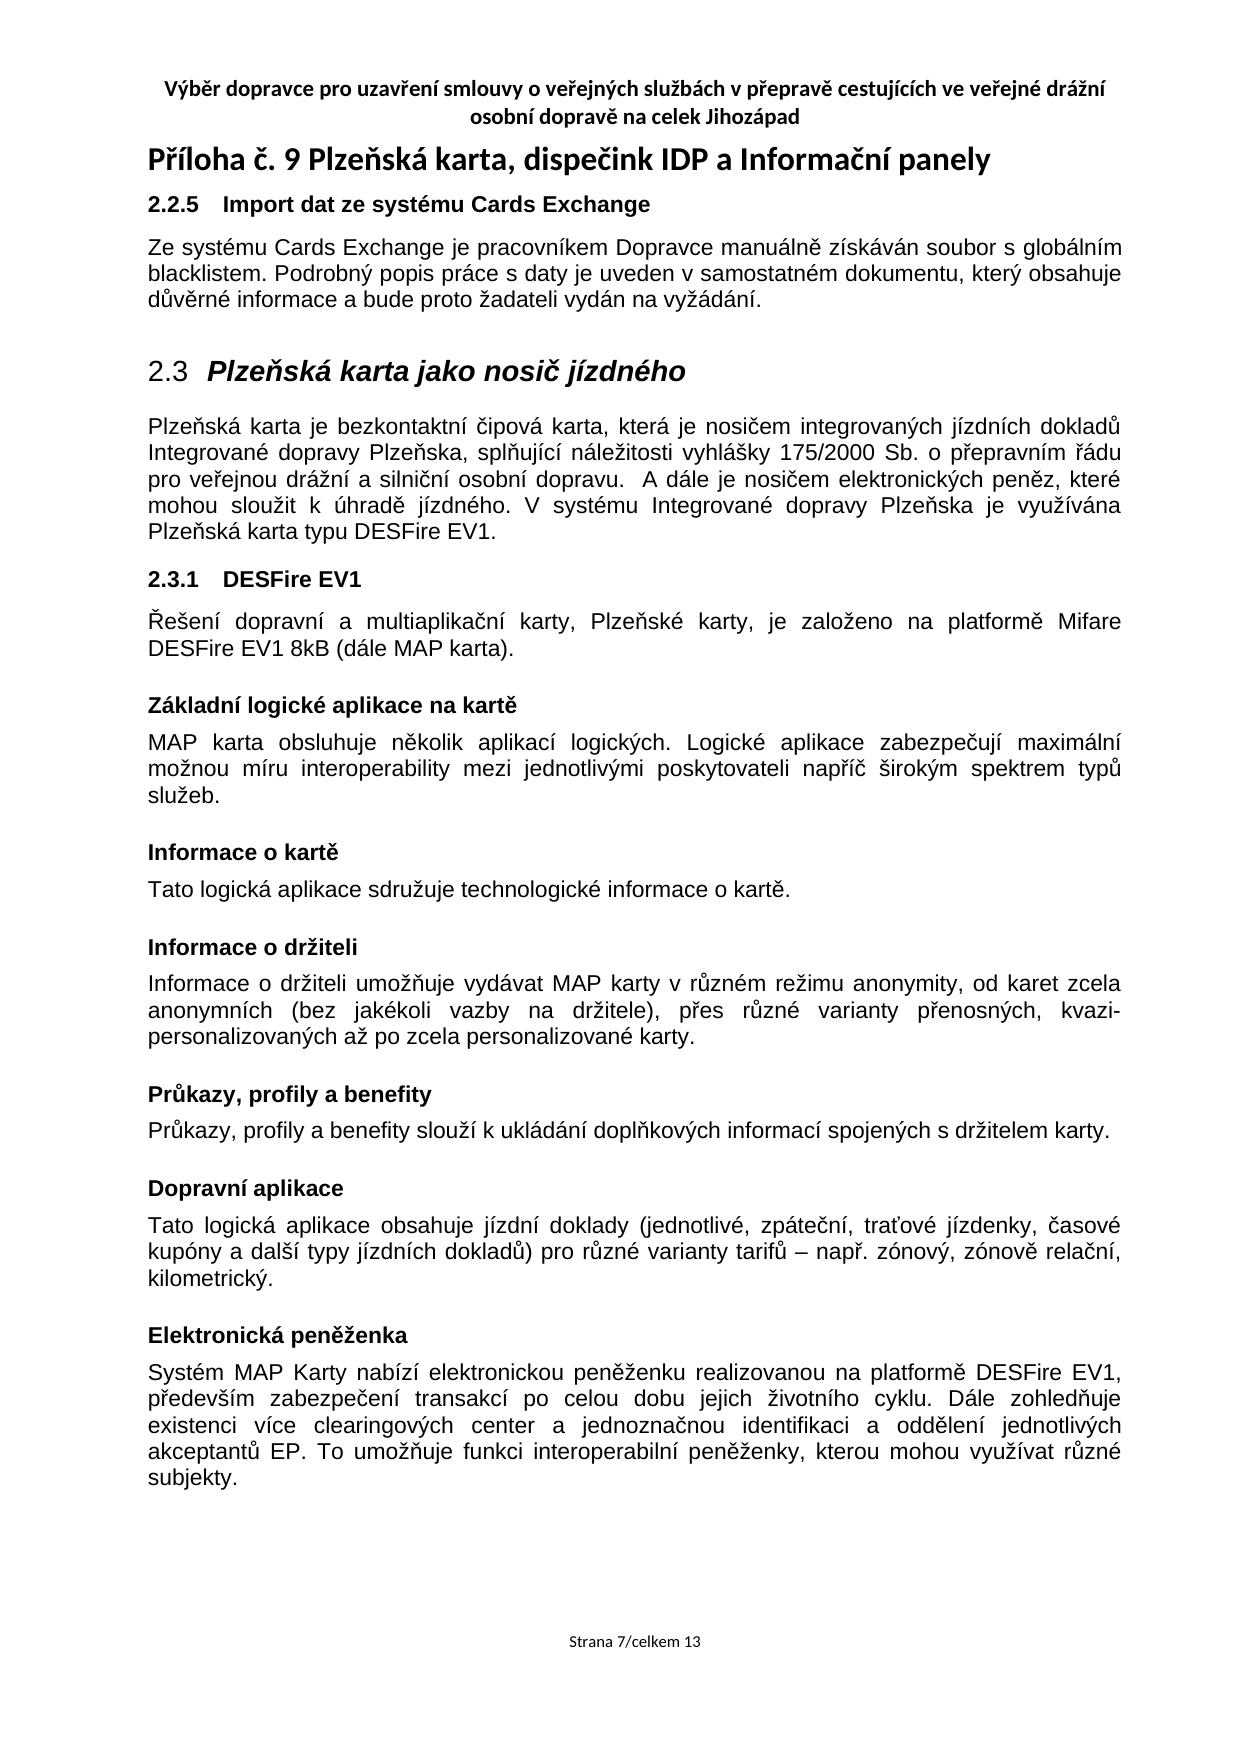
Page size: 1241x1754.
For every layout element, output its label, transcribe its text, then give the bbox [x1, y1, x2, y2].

text Základní logické aplikace na kartě [148, 692, 1122, 718]
text Informace o kartě [148, 839, 1122, 866]
text Průkazy, profily a benefity slouží k ukládání doplňkových informací spojených s držitelem karty. [148, 1117, 1122, 1144]
text MAP karta obsluhuje několik aplikací logických. Logické aplikace zabezpečují maximální možnou míru interoperability mezi jednotlivými poskytovateli napříč širokým spektrem typů služeb. [148, 729, 1122, 808]
text Plzeňská karta je bezkontaktní čipová karta, která je nosičem integrovaných jízdních dokladů Integrované dopravy Plzeňska, splňující náležitosti vyhlášky 175/2000 Sb. o přepravním řádu pro veřejnou drážní a silniční osobní dopravu. A dále je nosičem elektronických peněz, které mohou sloužit k úhradě jízdného. V systému Integrované dopravy Plzeňska je využívána Plzeňská karta typu DESFire EV1. [148, 413, 1122, 545]
text Průkazy, profily a benefity [148, 1081, 1122, 1107]
text Řešení dopravní a multiaplikační karty, Plzeňské karty, je založeno na platformě Mifare DESFire EV1 8kB (dále MAP karta). [148, 608, 1122, 661]
text Informace o držiteli [148, 934, 1122, 960]
text Tato logická aplikace sdružuje technologické informace o kartě. [148, 876, 1122, 902]
text Systém MAP Karty nabízí elektronickou peněženku realizovanou na platformě DESFire EV1, především zabezpečení transakcí po celou dobu jejich životního cyklu. Dále zohledňuje existenci více clearingových center a jednoznačnou identifikaci a oddělení jednotlivých akceptantů EP. To umožňuje funkci interoperabilní peněženky, kterou mohou využívat různé subjekty. [148, 1359, 1122, 1491]
text Ze systému Cards Exchange je pracovníkem Dopravce manuálně získáván soubor s globálním blacklistem. Podrobný popis práce s daty je uveden v samostatném dokumentu, který obsahuje důvěrné informace a bude proto žadateli vydán na vyžádání. [148, 234, 1122, 313]
subtitle Plzeňská karta jako nosič jízdného [148, 354, 1122, 388]
text Tato logická aplikace obsahuje jízdní doklady (jednotlivé, zpáteční, traťové jízdenky, časové kupóny a další typy jízdních dokladů) pro různé varianty tarifů – např. zónový, zónově relační, kilometrický. [148, 1212, 1122, 1291]
subtitle Import dat ze systému Cards Exchange [148, 191, 1122, 217]
subtitle DESFire EV1 [148, 566, 1122, 592]
text Informace o držiteli umožňuje vydávat MAP karty v různém režimu anonymity, od karet zcela anonymních (bez jakékoli vazby na držitele), přes různé varianty přenosných, kvazi-personalizovaných až po zcela personalizované karty. [148, 970, 1122, 1049]
text Dopravní aplikace [148, 1175, 1122, 1201]
text Elektronická peněženka [148, 1322, 1122, 1348]
